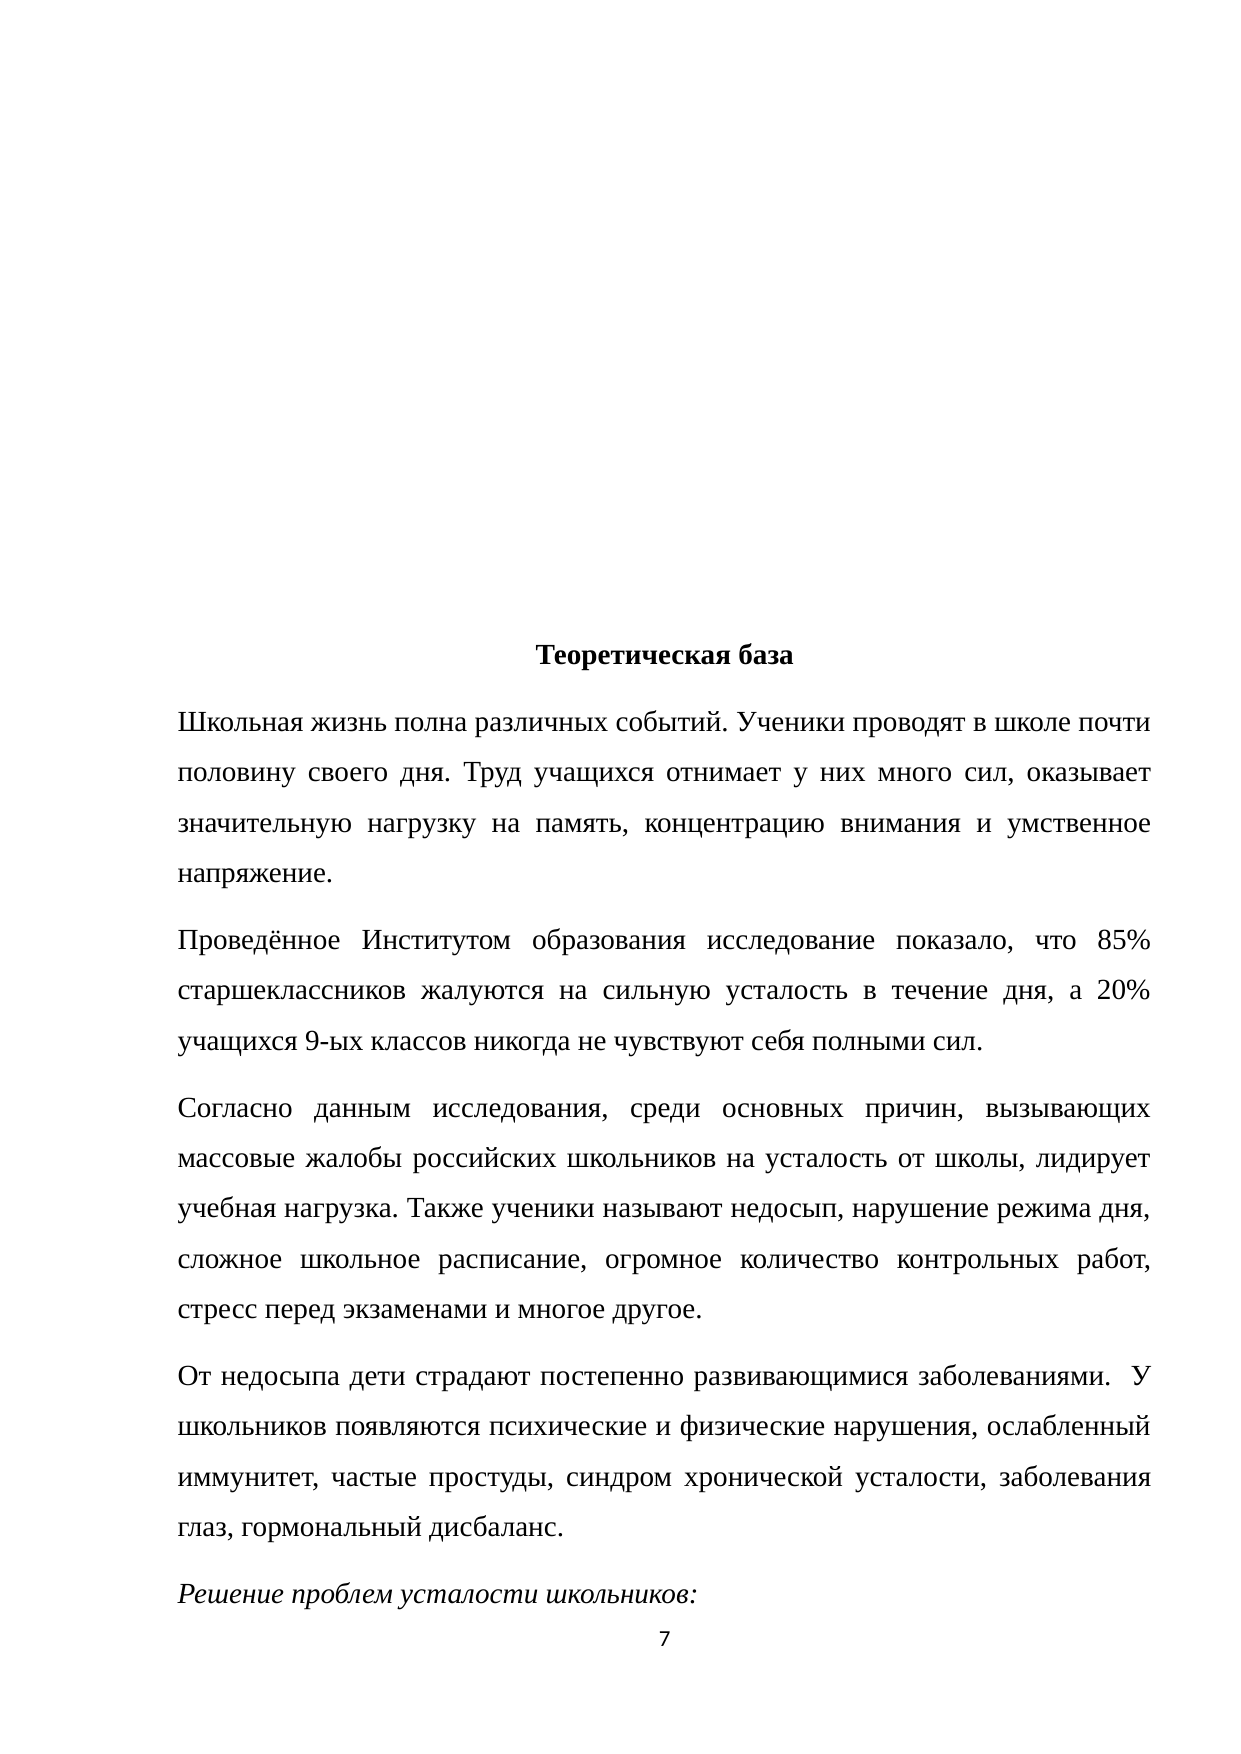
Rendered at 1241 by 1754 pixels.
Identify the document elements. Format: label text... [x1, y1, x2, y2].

text Согласно данным исследования, среди основных причин, вызывающих массовые жалобы российских школьников на усталость от школы, лидирует учебная нагрузка. Также ученики называют недосып, нарушение режима дня, сложное школьное расписание, огромное количество контрольных работ, стресс перед экзаменами и многое другое. [177, 1090, 1152, 1324]
text От недосыпа дети страдают постепенно развивающимися заболеваниями. У школьников появляются психические и физические нарушения, ослабленный иммунитет, частые простуды, синдром хронической усталости, заболевания глаз, гормональный дисбаланс. [177, 1358, 1152, 1542]
text Теоретическая база [177, 637, 1152, 671]
text Решение проблем усталости школьников: [177, 1576, 1152, 1609]
text Проведённое Институтом образования исследование показало, что 85% старшеклассников жалуются на сильную усталость в течение дня, а 20% учащихся 9-ых классов никогда не чувствуют себя полными сил. [177, 922, 1152, 1056]
text Школьная жизнь полна различных событий. Ученики проводят в школе почти половину своего дня. Труд учащихся отнимает у них много сил, оказывает значительную нагрузку на память, концентрацию внимания и умственное напряжение. [177, 704, 1152, 889]
